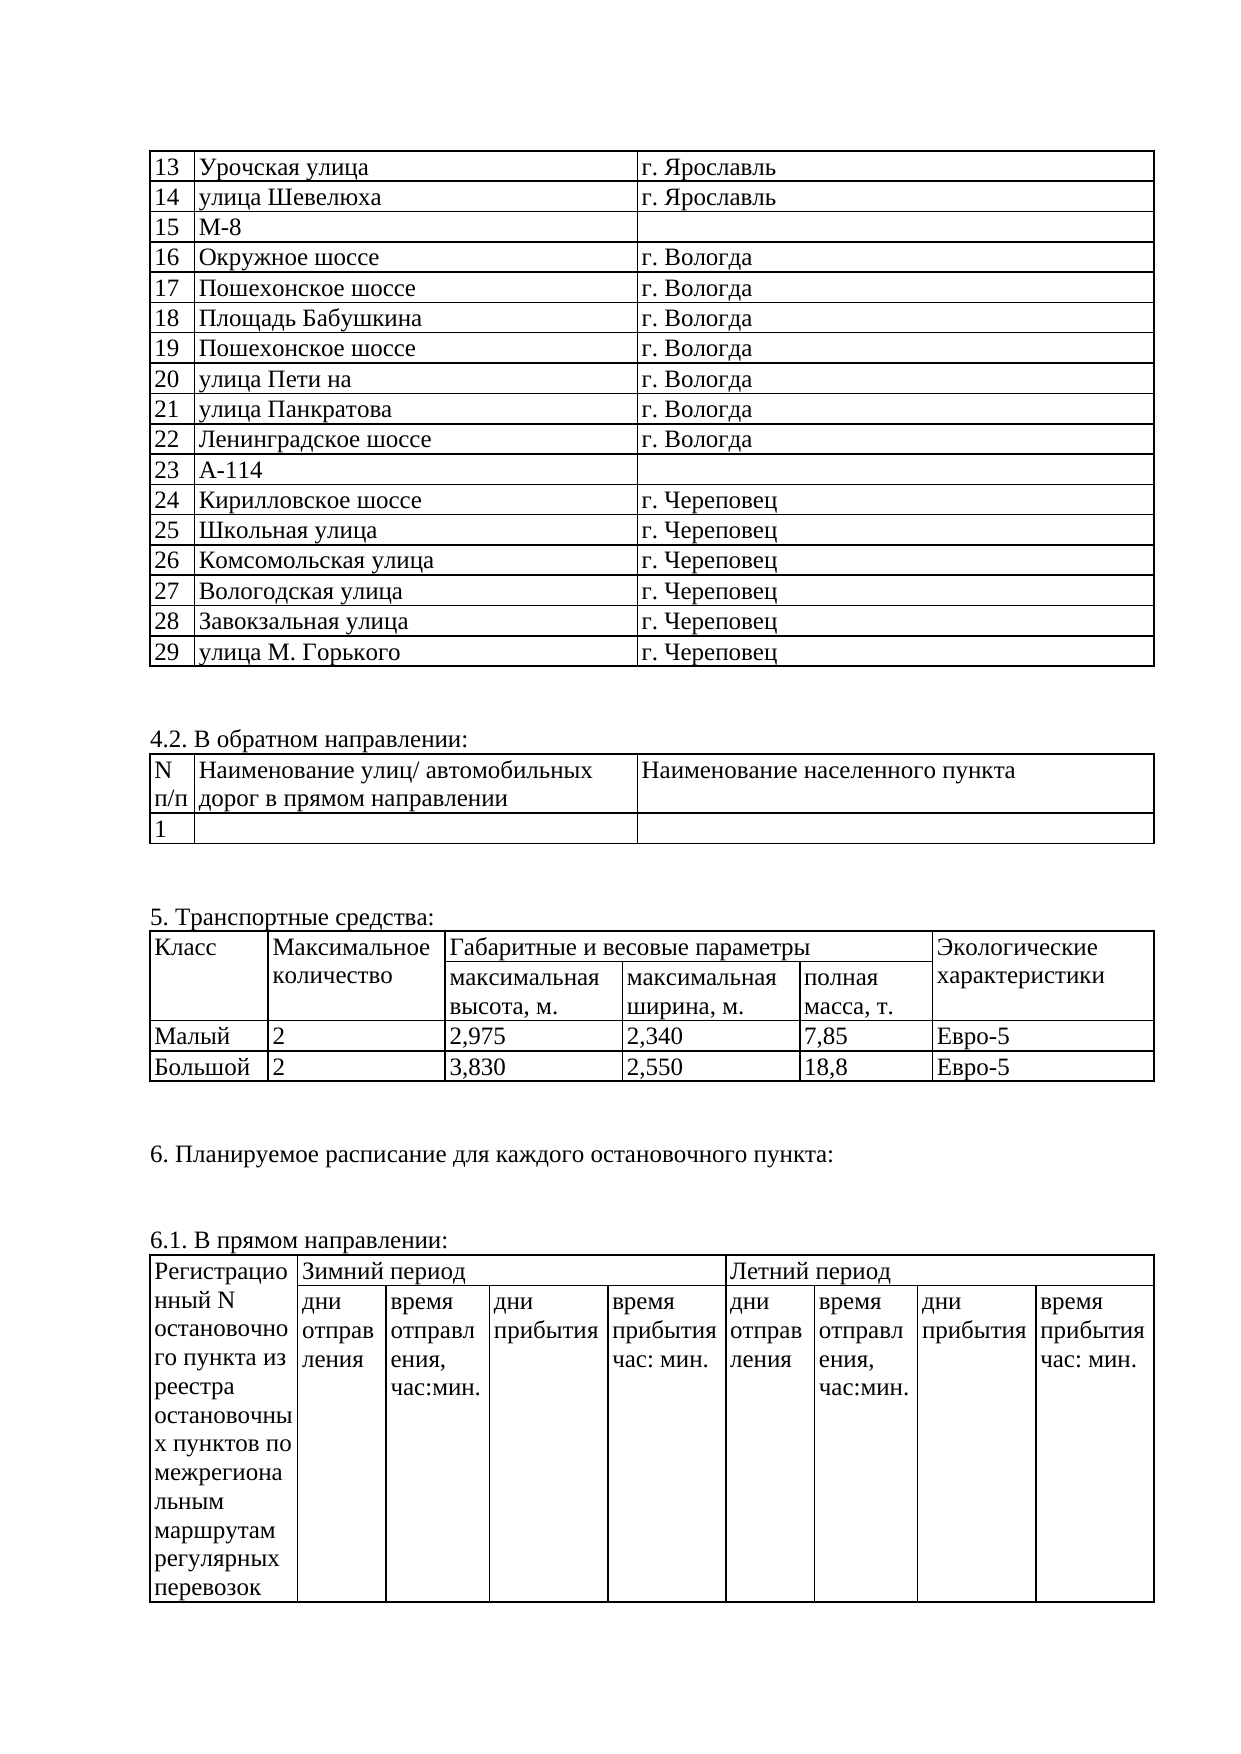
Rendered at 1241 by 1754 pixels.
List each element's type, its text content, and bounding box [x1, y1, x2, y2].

text 4.2. В обратном направлении: [150, 724, 1090, 753]
table_cell [195, 814, 637, 842]
table_cell 2 [269, 1021, 444, 1050]
table_cell время отправления, час:мин. [387, 1286, 489, 1601]
table_cell 29 [151, 637, 194, 665]
table_cell 2,340 [623, 1021, 799, 1050]
table_cell 26 [151, 546, 194, 574]
table_header Наименование улиц/ автомобильных дорог в прямом направлении [195, 755, 637, 812]
table_cell 19 [151, 333, 194, 362]
table_cell 2,550 [623, 1052, 799, 1080]
table_cell 13 [151, 152, 194, 180]
table_cell А-114 [195, 455, 637, 483]
table_cell 23 [151, 455, 194, 483]
table_cell Евро-5 [933, 1021, 1153, 1050]
table_cell Пошехонское шоссе [195, 333, 637, 362]
table_cell г. Вологда [638, 303, 1153, 332]
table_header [151, 1256, 297, 1601]
table_cell 20 [151, 364, 194, 392]
table_cell г. Вологда [638, 425, 1153, 453]
table_cell г. Вологда [638, 243, 1153, 271]
table_cell [638, 814, 1153, 842]
table_cell г. Вологда [638, 364, 1153, 392]
table_cell г. Череповец [638, 576, 1153, 605]
table_cell Комсомольская улица [195, 546, 637, 574]
table_cell Вологодская улица [195, 576, 637, 605]
table_cell Завокзальная улица [195, 606, 637, 635]
table_cell Школьная улица [195, 515, 637, 544]
table_cell 7,85 [801, 1021, 932, 1050]
table_cell 21 [151, 394, 194, 423]
table_cell г. Череповец [638, 546, 1153, 574]
table_cell 14 [151, 182, 194, 211]
table_cell дни отправления [298, 1286, 385, 1601]
table_cell Площадь Бабушкина [195, 303, 637, 332]
table_cell Малый [151, 1021, 267, 1050]
table_cell 27 [151, 576, 194, 605]
table_cell г. Череповец [638, 637, 1153, 665]
table_cell Пошехонское шоссе [195, 273, 637, 302]
table_cell г. Вологда [638, 273, 1153, 302]
table_header Экологические характеристики [933, 932, 1153, 1020]
table_cell г. Череповец [638, 515, 1153, 544]
table_cell г. Вологда [638, 394, 1153, 423]
table_cell г. Ярославль [638, 182, 1153, 211]
table_cell 18,8 [801, 1052, 932, 1080]
table_header Летний период [727, 1256, 1153, 1285]
table_cell г. Череповец [638, 606, 1153, 635]
table_cell улица Пети на [195, 364, 637, 392]
table_header Максимальное количество [269, 932, 444, 1020]
table_cell 28 [151, 606, 194, 635]
table_cell полная масса, т. [801, 962, 932, 1020]
table_cell 22 [151, 425, 194, 453]
table_cell 16 [151, 243, 194, 271]
table_cell Урочская улица [195, 152, 637, 180]
table_cell 24 [151, 485, 194, 514]
table_cell Кирилловское шоссе [195, 485, 637, 514]
text 6.1. В прямом направлении: [150, 1226, 1090, 1254]
table_cell [638, 212, 1153, 241]
table_cell максимальная высота, м. [446, 962, 622, 1020]
table_cell г. Череповец [638, 485, 1153, 514]
table_cell Окружное шоссе [195, 243, 637, 271]
table_cell М-8 [195, 212, 637, 241]
table_cell [638, 455, 1153, 483]
table_cell дни отправления [727, 1286, 814, 1601]
table_cell 1 [151, 814, 194, 842]
table_cell время прибытия час: мин. [609, 1286, 725, 1601]
table_cell Ленинградское шоссе [195, 425, 637, 453]
table_cell 2 [269, 1052, 444, 1080]
table_cell 18 [151, 303, 194, 332]
table_cell 15 [151, 212, 194, 241]
text 6. Планируемое расписание для каждого остановочного пункта: [150, 1139, 1090, 1168]
table_cell 25 [151, 515, 194, 544]
table_cell дни прибытия [490, 1286, 607, 1601]
text 5. Транспортные средства: [150, 902, 1090, 930]
table_cell улица Шевелюха [195, 182, 637, 211]
table_cell Евро-5 [933, 1052, 1153, 1080]
table_header N п/п [151, 755, 194, 812]
table_cell время отправления, час:мин. [815, 1286, 917, 1601]
table_header Габаритные и весовые параметры [446, 932, 932, 961]
table_cell Большой [151, 1052, 267, 1080]
table_header Зимний период [298, 1256, 725, 1285]
table_cell г. Вологда [638, 333, 1153, 362]
table_header Класс [151, 932, 267, 1020]
table_cell максимальная ширина, м. [623, 962, 799, 1020]
table_cell улица Панкратова [195, 394, 637, 423]
table_cell г. Ярославль [638, 152, 1153, 180]
table_cell 3,830 [446, 1052, 622, 1080]
table_cell дни прибытия [918, 1286, 1035, 1601]
table_cell 17 [151, 273, 194, 302]
table_header Наименование населенного пункта [638, 755, 1153, 812]
table_cell 2,975 [446, 1021, 622, 1050]
table_cell улица М. Горького [195, 637, 637, 665]
table_cell время прибытия час: мин. [1037, 1286, 1153, 1601]
